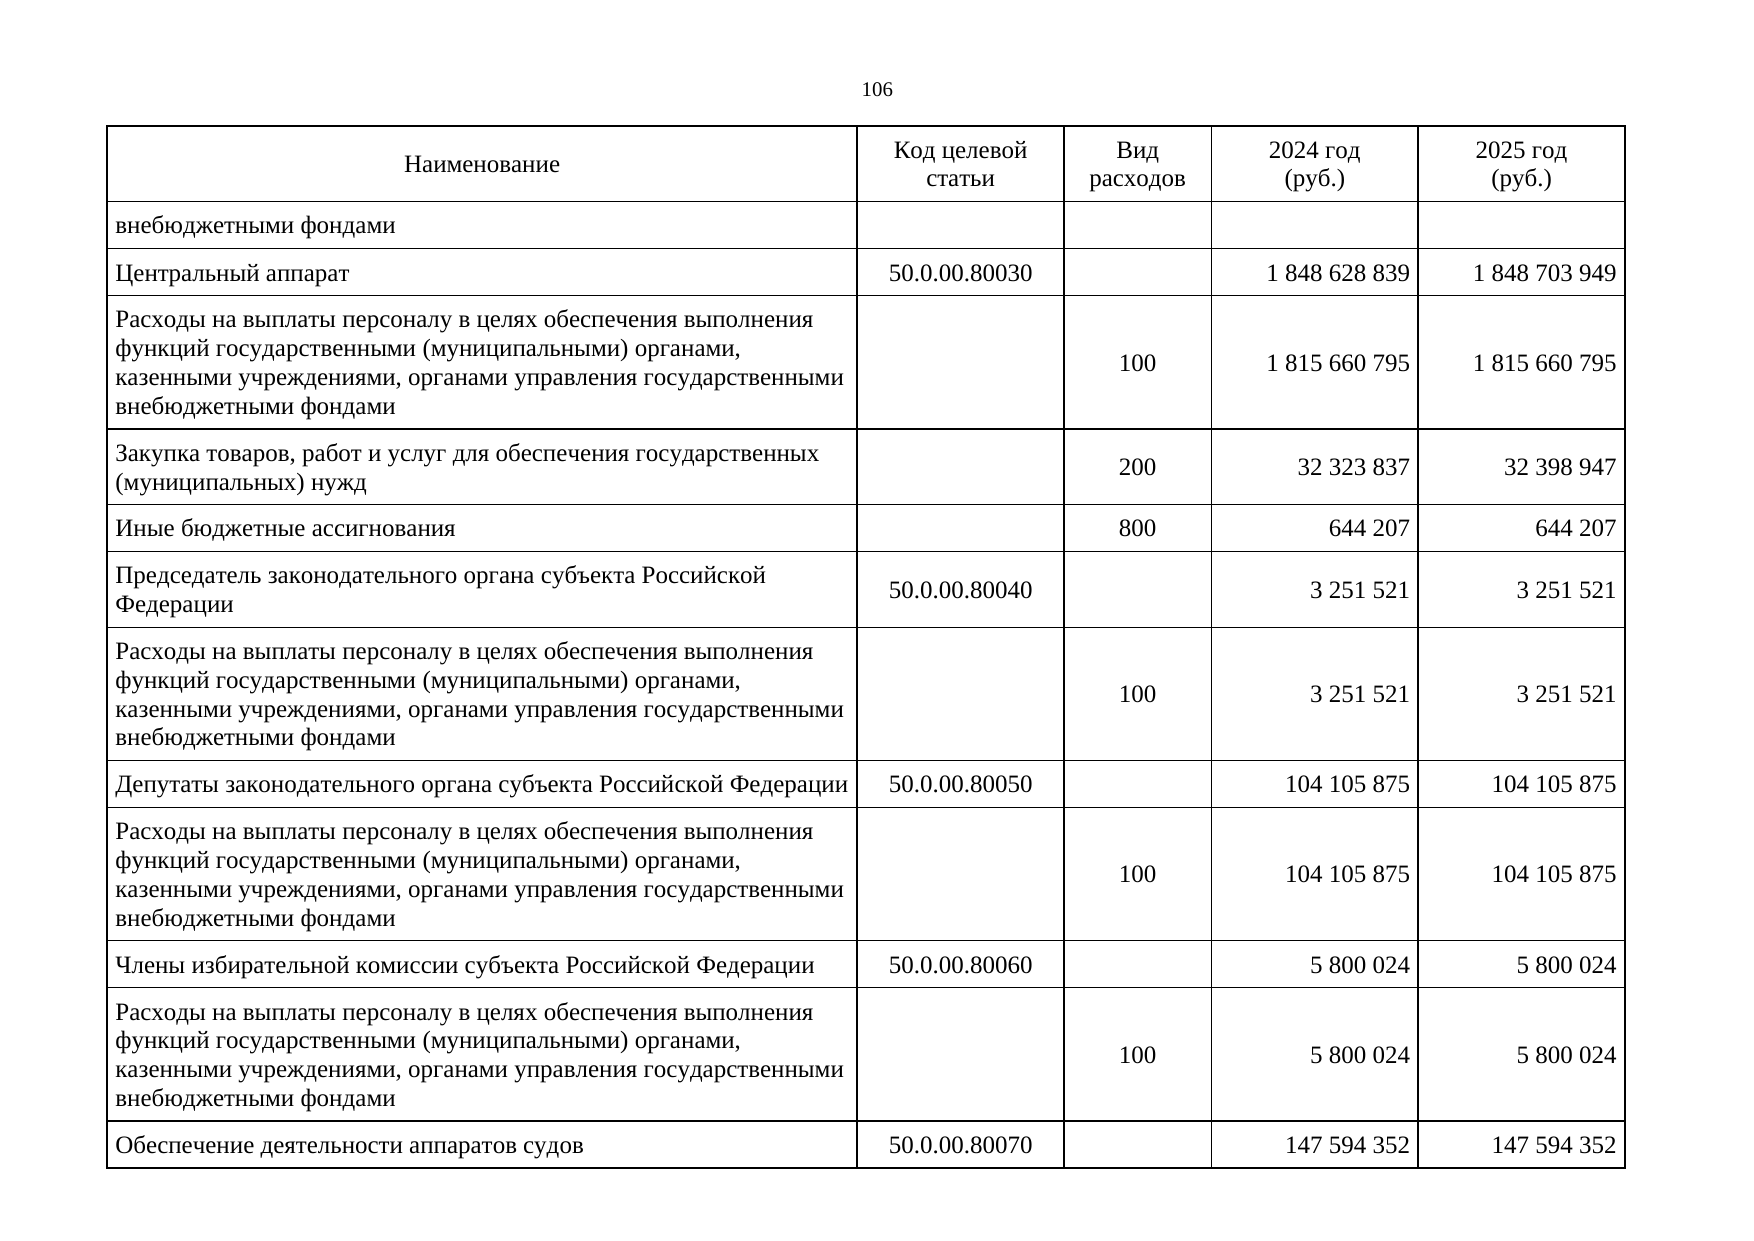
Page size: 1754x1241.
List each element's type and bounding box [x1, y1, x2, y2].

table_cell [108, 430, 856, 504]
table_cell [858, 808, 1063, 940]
table_header [1065, 127, 1211, 201]
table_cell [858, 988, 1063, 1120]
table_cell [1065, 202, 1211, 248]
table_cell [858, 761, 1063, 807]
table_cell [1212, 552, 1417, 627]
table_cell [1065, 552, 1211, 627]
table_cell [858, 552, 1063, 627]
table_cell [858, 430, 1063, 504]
table_header [858, 127, 1063, 201]
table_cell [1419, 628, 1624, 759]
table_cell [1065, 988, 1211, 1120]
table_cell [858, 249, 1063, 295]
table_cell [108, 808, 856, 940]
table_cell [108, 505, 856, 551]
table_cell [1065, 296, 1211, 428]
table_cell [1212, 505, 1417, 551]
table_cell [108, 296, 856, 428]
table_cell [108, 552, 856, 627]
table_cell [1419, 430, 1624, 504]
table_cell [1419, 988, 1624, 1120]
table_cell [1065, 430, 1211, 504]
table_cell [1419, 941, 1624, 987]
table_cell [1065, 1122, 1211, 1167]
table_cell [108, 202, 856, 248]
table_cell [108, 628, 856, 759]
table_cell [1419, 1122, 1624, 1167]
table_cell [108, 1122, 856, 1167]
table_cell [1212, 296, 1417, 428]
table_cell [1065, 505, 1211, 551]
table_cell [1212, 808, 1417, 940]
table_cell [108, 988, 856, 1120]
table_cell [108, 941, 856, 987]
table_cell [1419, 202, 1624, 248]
table_header [1212, 127, 1417, 201]
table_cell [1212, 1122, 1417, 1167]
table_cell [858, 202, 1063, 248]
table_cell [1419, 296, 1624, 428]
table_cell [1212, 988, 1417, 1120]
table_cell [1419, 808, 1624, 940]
table_header [1419, 127, 1624, 201]
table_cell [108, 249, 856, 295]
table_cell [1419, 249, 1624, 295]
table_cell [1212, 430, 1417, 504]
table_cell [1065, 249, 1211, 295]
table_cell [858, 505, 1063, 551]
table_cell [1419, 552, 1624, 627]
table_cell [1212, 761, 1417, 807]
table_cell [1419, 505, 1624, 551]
table_header [108, 127, 856, 201]
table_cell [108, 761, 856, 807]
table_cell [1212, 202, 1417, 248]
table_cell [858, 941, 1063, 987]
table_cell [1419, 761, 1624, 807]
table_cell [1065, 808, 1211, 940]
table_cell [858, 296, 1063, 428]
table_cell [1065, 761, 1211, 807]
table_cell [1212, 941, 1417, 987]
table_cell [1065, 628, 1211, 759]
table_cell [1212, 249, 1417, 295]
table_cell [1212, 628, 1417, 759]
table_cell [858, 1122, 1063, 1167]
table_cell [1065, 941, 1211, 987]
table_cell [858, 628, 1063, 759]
